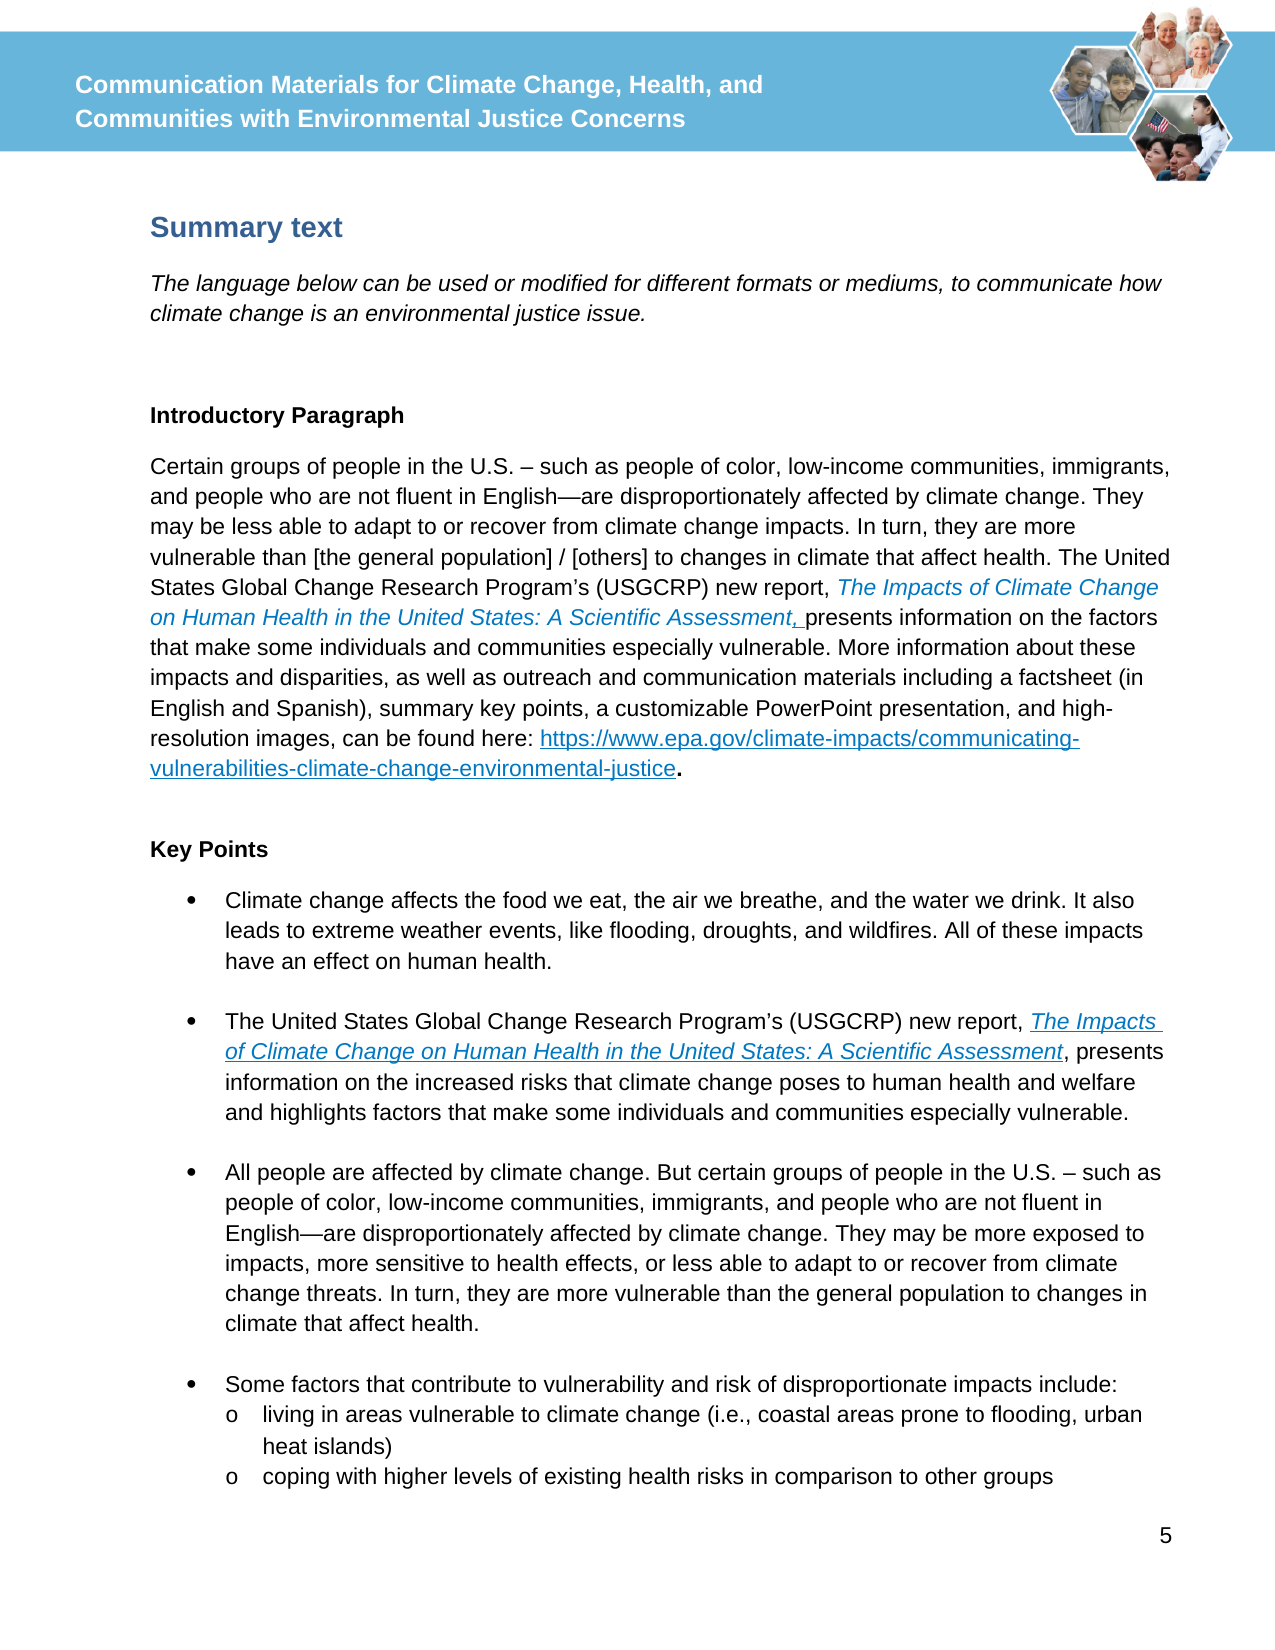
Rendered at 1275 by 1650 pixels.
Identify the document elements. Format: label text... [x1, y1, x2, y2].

list Climate change affects the food we eat, the air we breathe, and the water we drink. It also leads to extreme weather events, like flooding, droughts, and wildfires. All of these impacts have an effect on human health. [187, 887, 1172, 974]
picture [0, 0, 1275, 183]
text Summary text [150, 210, 1172, 244]
list living in areas vulnerable to climate change (i.e., coastal areas prone to flooding, urban heat islands) [225, 1401, 1172, 1459]
list coping with higher levels of existing health risks in comparison to other groups [225, 1463, 1172, 1491]
list Some factors that contribute to vulnerability and risk of disproportionate impacts include: [187, 1371, 1172, 1397]
text The language below can be used or modified for different formats or mediums, to communicate how climate change is an environmental justice issue. [150, 269, 1172, 326]
text Certain groups of people in the U.S. – such as people of color, low-income communities, immigrants, and people who are not fluent in English—are disproportionately affected by climate change. They may be less able to adapt to or recover from climate change impacts. In turn, they are more vulnerable than [the general population] / [others] to changes in climate that affect health. The United States Global Change Research Program’s (USGCRP) new report, The Impacts of Climate Change on Human Health in the United States: A Scientific Assessment, presents information on the factors that make some individuals and communities especially vulnerable. More information about these impacts and disparities, as well as outreach and communication materials including a factsheet (in English and Spanish), summary key points, a customizable PowerPoint presentation, and high-resolution images, can be found here: https://www.epa.gov/climate-impacts/communicating-vulnerabilities-climate-change-environmental-justice. [150, 453, 1172, 781]
text Introductory Paragraph [150, 402, 1172, 428]
list All people are affected by climate change. But certain groups of people in the U.S. – such as people of color, low-income communities, immigrants, and people who are not fluent in English—are disproportionately affected by climate change. They may be more exposed to impacts, more sensitive to health effects, or less able to adapt to or recover from climate change threats. In turn, they are more vulnerable than the general population to changes in climate that affect health. [187, 1159, 1172, 1336]
list The United States Global Change Research Program’s (USGCRP) new report, The Impacts of Climate Change on Human Health in the United States: A Scientific Assessment, presents information on the increased risks that climate change poses to human health and welfare and highlights factors that make some individuals and communities especially vulnerable. [187, 1008, 1172, 1125]
text Key Points [150, 806, 1172, 862]
